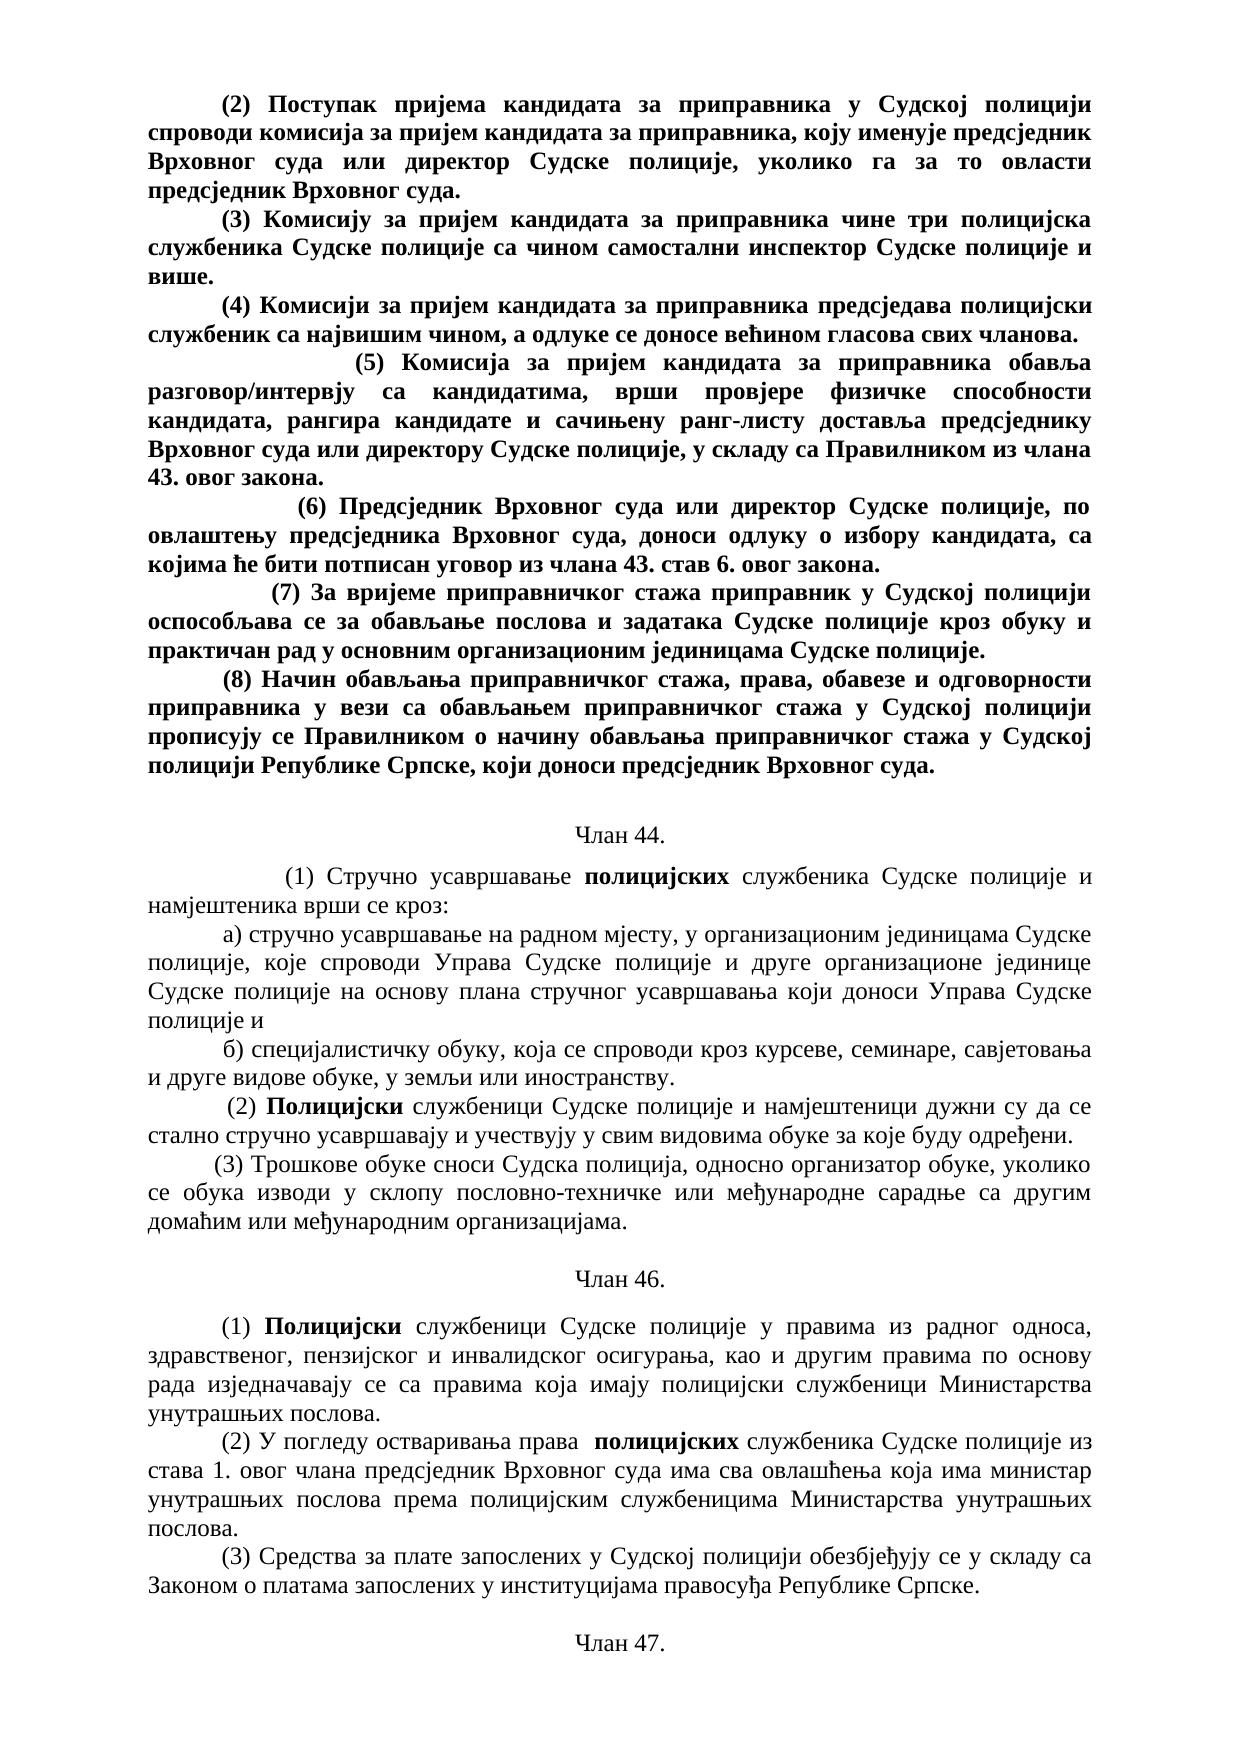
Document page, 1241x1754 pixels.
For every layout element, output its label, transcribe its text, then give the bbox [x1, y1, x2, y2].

text (2) Поступак пријема кандидата за приправника у Судској полицији спроводи комисија за пријем кандидата за приправника, коју именује предсједник Врховног суда или директор Судске полиције, уколико га за то овласти предсједник Врховног суда. [148, 89, 1093, 204]
text (2) У погледу остваривања права полицијских службеника Судске полиције из става 1. овог члана предсједник Врховног суда има сва овлашћења која има министар унутрашњих послова према полицијским службеницима Министарства унутрашњих послова. [148, 1426, 1093, 1541]
text Члан 47. [148, 1628, 1093, 1656]
text (3) Средства за плате запослених у Судској полицији обезбјеђују се у складу са Законом о платама запослених у институцијама правосуђа Републике Српске. [148, 1541, 1093, 1599]
text (2) Полицијски службеници Судске полиције и намјештеници дужни су да се стално стручно усавршавају и учествују у свим видовима обуке за које буду одређени. [148, 1091, 1093, 1149]
text а) стручно усавршавање на радном мјесту, у организационим јединицама Судске полиције, које спроводи Управа Судске полиције и друге организационе јединице Судске полиције на основу плана стручног усавршавања који доноси Управа Судске полиције и [148, 919, 1093, 1034]
text (1) Полицијски службеници Судске полиције у правима из радног односа, здравственог, пензијског и инвалидског осигурања, као и другим правима по основу рада изједначавају се са правима која имају полицијски службеници Министарства унутрашњих послова. [148, 1311, 1093, 1426]
text Члан 44. [148, 820, 1093, 849]
text (6) Предсједник Врховног суда или директор Судске полиције, по овлаштењу предсједника Врховног суда, доноси одлуку о избору кандидата, са којима ће бити потписан уговор из члана 43. став 6. овог закона. [148, 491, 1093, 577]
text (3) Трошкове обуке сноси Судска полиција, односно организатор обуке, уколико се обука изводи у склопу пословно-техничке или међународне сарадње са другим домаћим или међународним организацијама. [148, 1149, 1093, 1235]
text (5) Комисија за пријем кандидата за приправника обавља разговор/интервју са кандидатима, врши провјере физичке способности кандидата, рангира кандидате и сачињену ранг-листу доставља предсједнику Врховног суда или директору Судске полиције, у складу са Правилником из члана 43. овог закона. [148, 347, 1093, 491]
text (4) Комисији за пријем кандидата за приправника предсједава полицијски службеник са највишим чином, а одлуке се доносе већином гласова свих чланова. [148, 290, 1093, 347]
text (7) За вријеме приправничког стажа приправник у Судској полицији оспособљава се за обављање послова и задатака Судске полиције кроз обуку и практичан рад у основним организационим јединицама Судске полиције. [148, 577, 1093, 664]
text (1) Стручно усавршавање полицијских службеника Судске полиције и намјештеника врши се кроз: [148, 861, 1093, 919]
text Члан 46. [148, 1264, 1093, 1292]
text б) специјалистичку обуку, која се спроводи кроз курсеве, семинаре, савјетовања и друге видове обуке, у земљи или иностранству. [148, 1034, 1093, 1091]
text (3) Комисију за пријем кандидата за приправника чине три полицијска службеника Судске полиције са чином самостални инспектор Судске полиције и више. [148, 204, 1093, 290]
text (8) Начин обављања приправничког стажа, права, обавезе и одговорности приправника у вези са обављањем приправничког стажа у Судској полицији прописују се Правилником о начину обављања приправничког стажа у Судској полицији Републике Српске, који доноси предсједник Врховног суда. [148, 664, 1093, 779]
